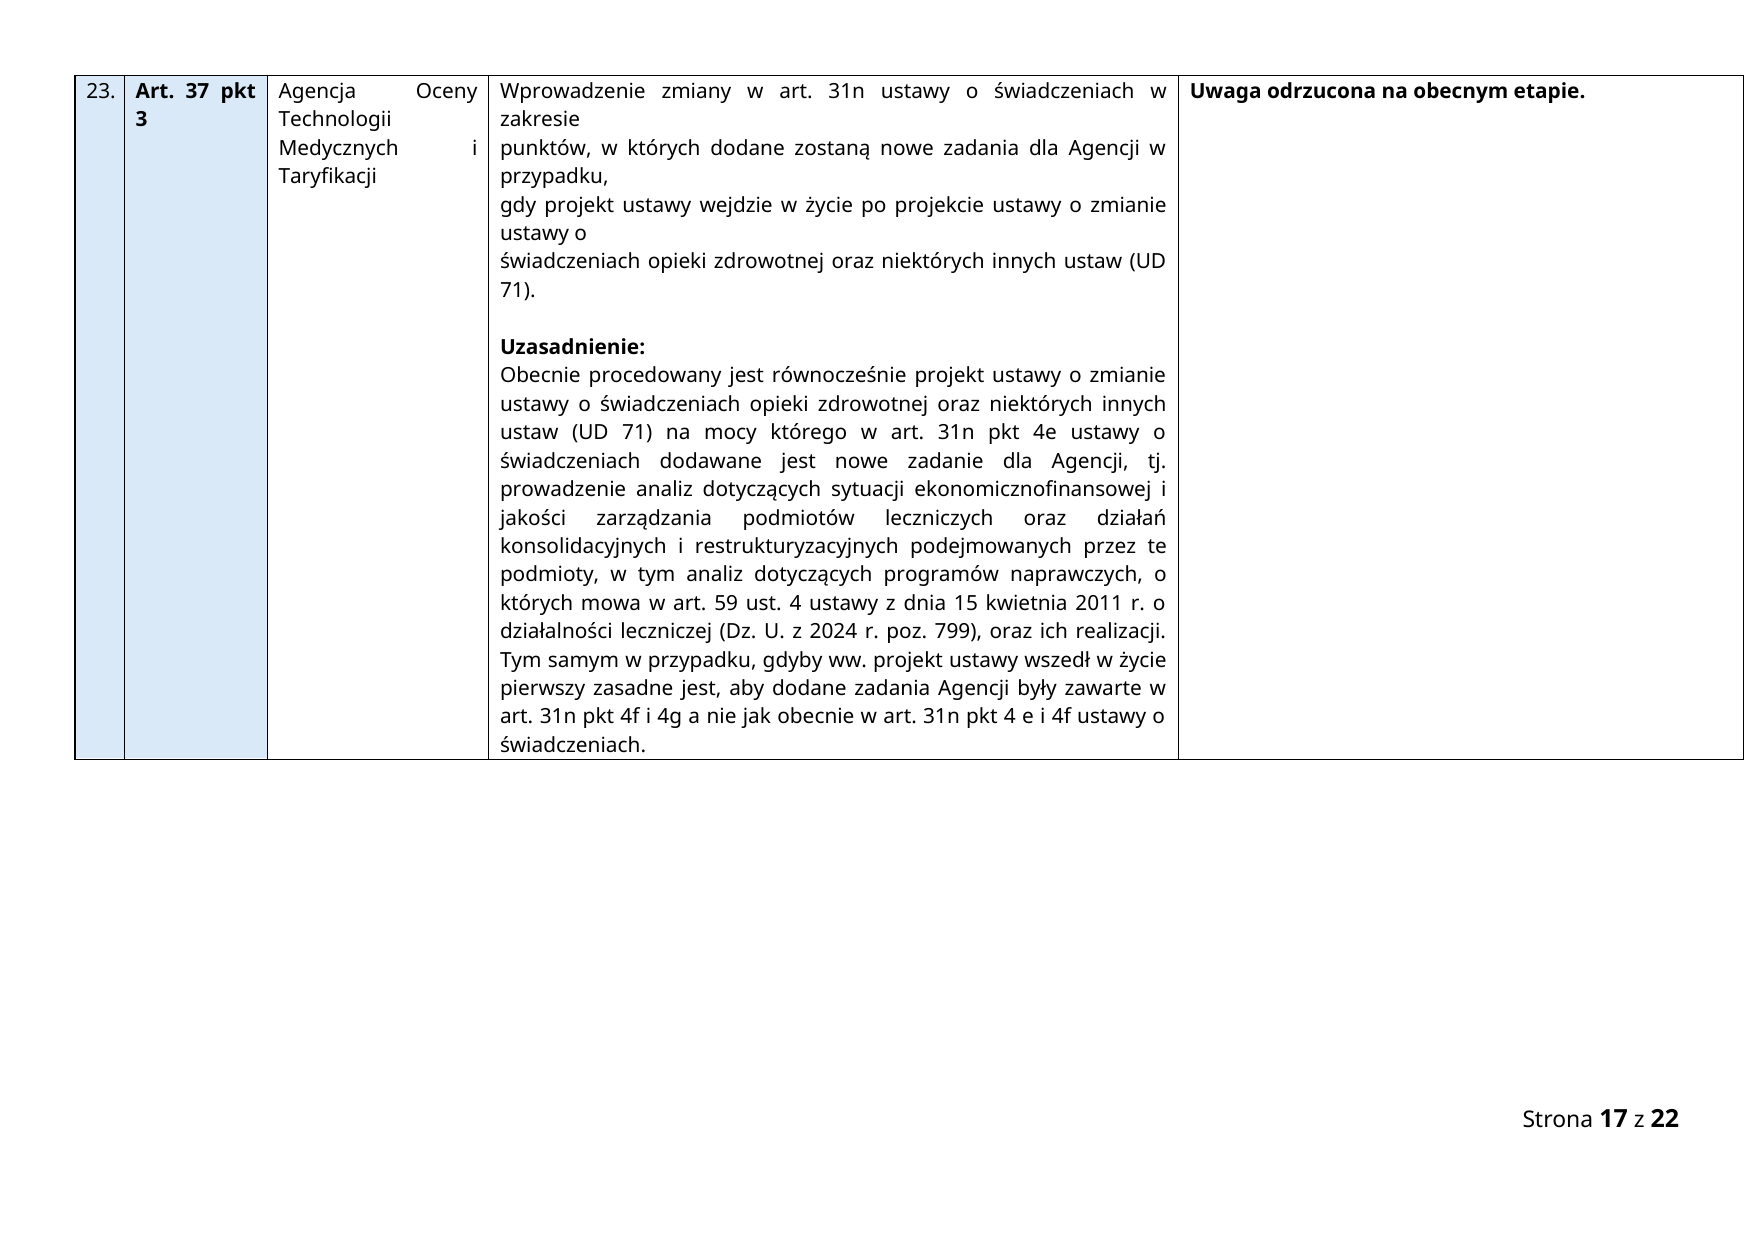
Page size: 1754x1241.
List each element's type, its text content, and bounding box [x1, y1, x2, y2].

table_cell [268, 76, 488, 758]
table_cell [1179, 76, 1743, 758]
table_cell Wprowadzenie zmiany w art. 31n ustawy o świadczeniach w zakresie punktów, w których dodane zostaną nowe zadania dla Agencji w przypadku, gdy projekt ustawy wejdzie w życie po projekcie ustawy o zmianie ustawy o świadczeniach opieki zdrowotnej oraz niektórych innych ustaw (UD 71). Uzasadnienie: Obecnie procedowany jest równocześnie projekt ustawy o zmianie ustawy o świadczeniach opieki zdrowotnej oraz niektórych innych ustaw (UD 71) na mocy którego w art. 31n pkt 4e ustawy o świadczeniach dodawane jest nowe zadanie dla Agencji, tj. prowadzenie analiz dotyczących sytuacji ekonomicznofinansowej i jakości zarządzania podmiotów leczniczych oraz działań konsolidacyjnych i restrukturyzacyjnych podejmowanych przez te podmioty, w tym analiz dotyczących programów naprawczych, o których mowa w art. 59 ust. 4 ustawy z dnia 15 kwietnia 2011 r. o działalności leczniczej (Dz. U. z 2024 r. poz. 799), oraz ich realizacji. Tym samym w przypadku, gdyby ww. projekt ustawy wszedł w życie pierwszy zasadne jest, aby dodane zadania Agencji były zawarte w art. 31n pkt 4f i 4g a nie jak obecnie w art. 31n pkt 4 e i 4f ustawy o świadczeniach. [489, 76, 1178, 758]
table_cell Art. 37 pkt 3 [125, 76, 267, 758]
table_cell [76, 76, 124, 758]
